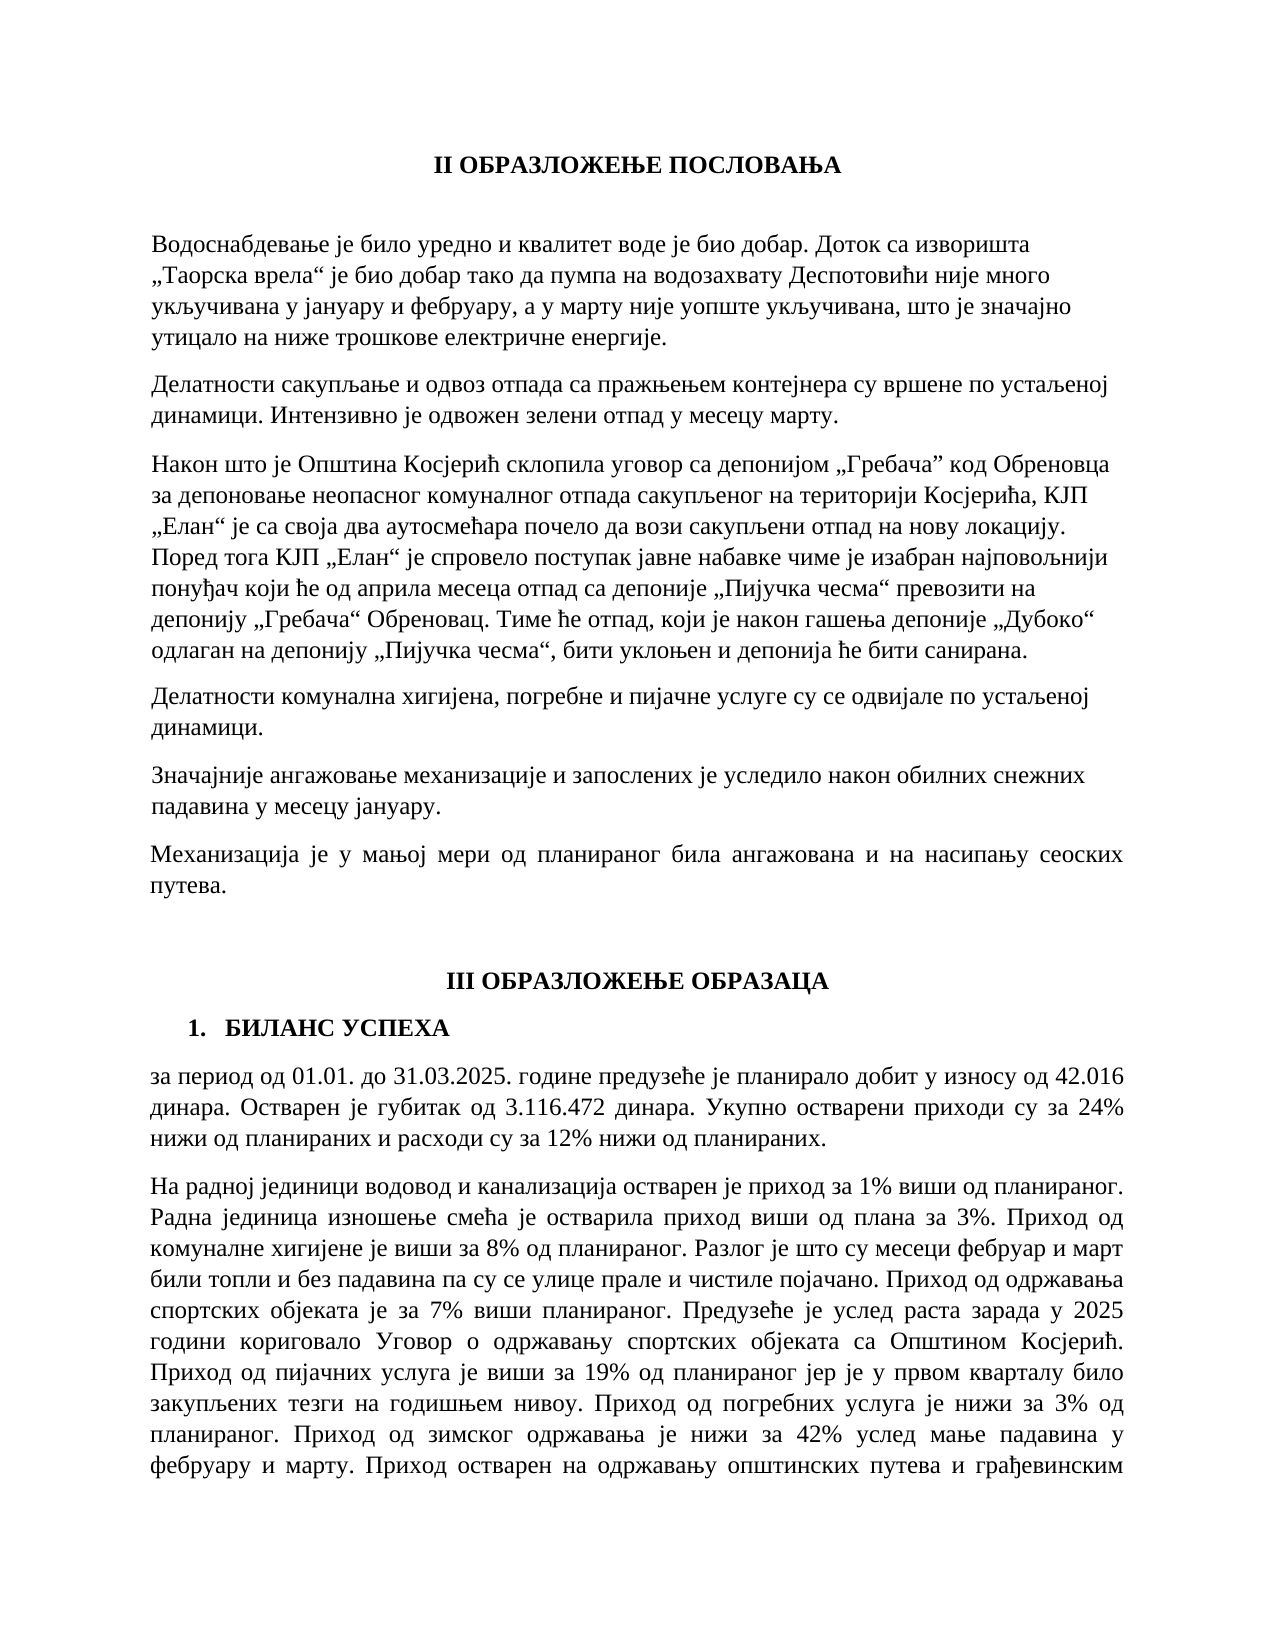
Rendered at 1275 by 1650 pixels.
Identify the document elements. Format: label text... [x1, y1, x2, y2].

text за период од 01.01. до 31.03.2025. године предузеће је планирало добит у износу од 42.016 динара. Остварен је губитак од 3.116.472 динара. Укупно остварени приходи су за 24% нижи од планираних и расходи су за 12% нижи од планираних. [150, 1061, 1125, 1152]
text Механизација је у мањој мери од планираног била ангажована и на насипању сеоских путева. [150, 839, 1125, 899]
text Делатности сакупљање и одвоз отпада са пражњењем контејнера су вршене по устаљеној динамици. Интензивно је одвожен зелени отпад у месецу марту. [151, 369, 1123, 429]
text II ОБРАЗЛОЖЕЊЕ ПОСЛОВАЊА [150, 150, 1125, 179]
list БИЛАНС УСПЕХА [187, 1013, 1125, 1042]
text III ОБРАЗЛОЖЕЊЕ ОБРАЗАЦА [150, 966, 1125, 994]
text Значајније ангажовање механизације и запослених је уследило након обилних снежних падавина у месецу јануару. [151, 760, 1123, 820]
text Водоснабдевање је било уредно и квалитет воде је био добар. Доток са изворишта „Таорска врела“ је био добар тако да пумпа на водозахвату Деспотовићи није много укључивана у јануару и фебруару, а у марту није уопште укључивана, што је значајно утицало на ниже трошкове електричне енергије. [151, 229, 1123, 351]
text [150, 1171, 1125, 1479]
text Након што је Општина Косјерић склопила уговор са депонијом „Гребача” код Обреновца за депоновање неопасног комуналног отпада сакупљеног на територији Косјерића, КЈП „Елан“ је са своја два аутосмећара почело да вози сакупљени отпад на нову локацију. Поред тога КЈП „Елан“ је спровело поступак јавне набавке чиме је изабран најповољнији понуђач који ће од априла месеца отпад са депоније „Пијучка чесма“ превозити на депонију „Гребача“ Обреновац. Тиме ће отпад, који је након гашења депоније „Дубоко“ одлаган на депонију „Пијучка чесма“, бити уклоњен и депонија ће бити санирана. [151, 449, 1123, 664]
text Делатности комунална хигијена, погребне и пијачне услуге су се одвијале по устаљеној динамици. [151, 681, 1123, 741]
